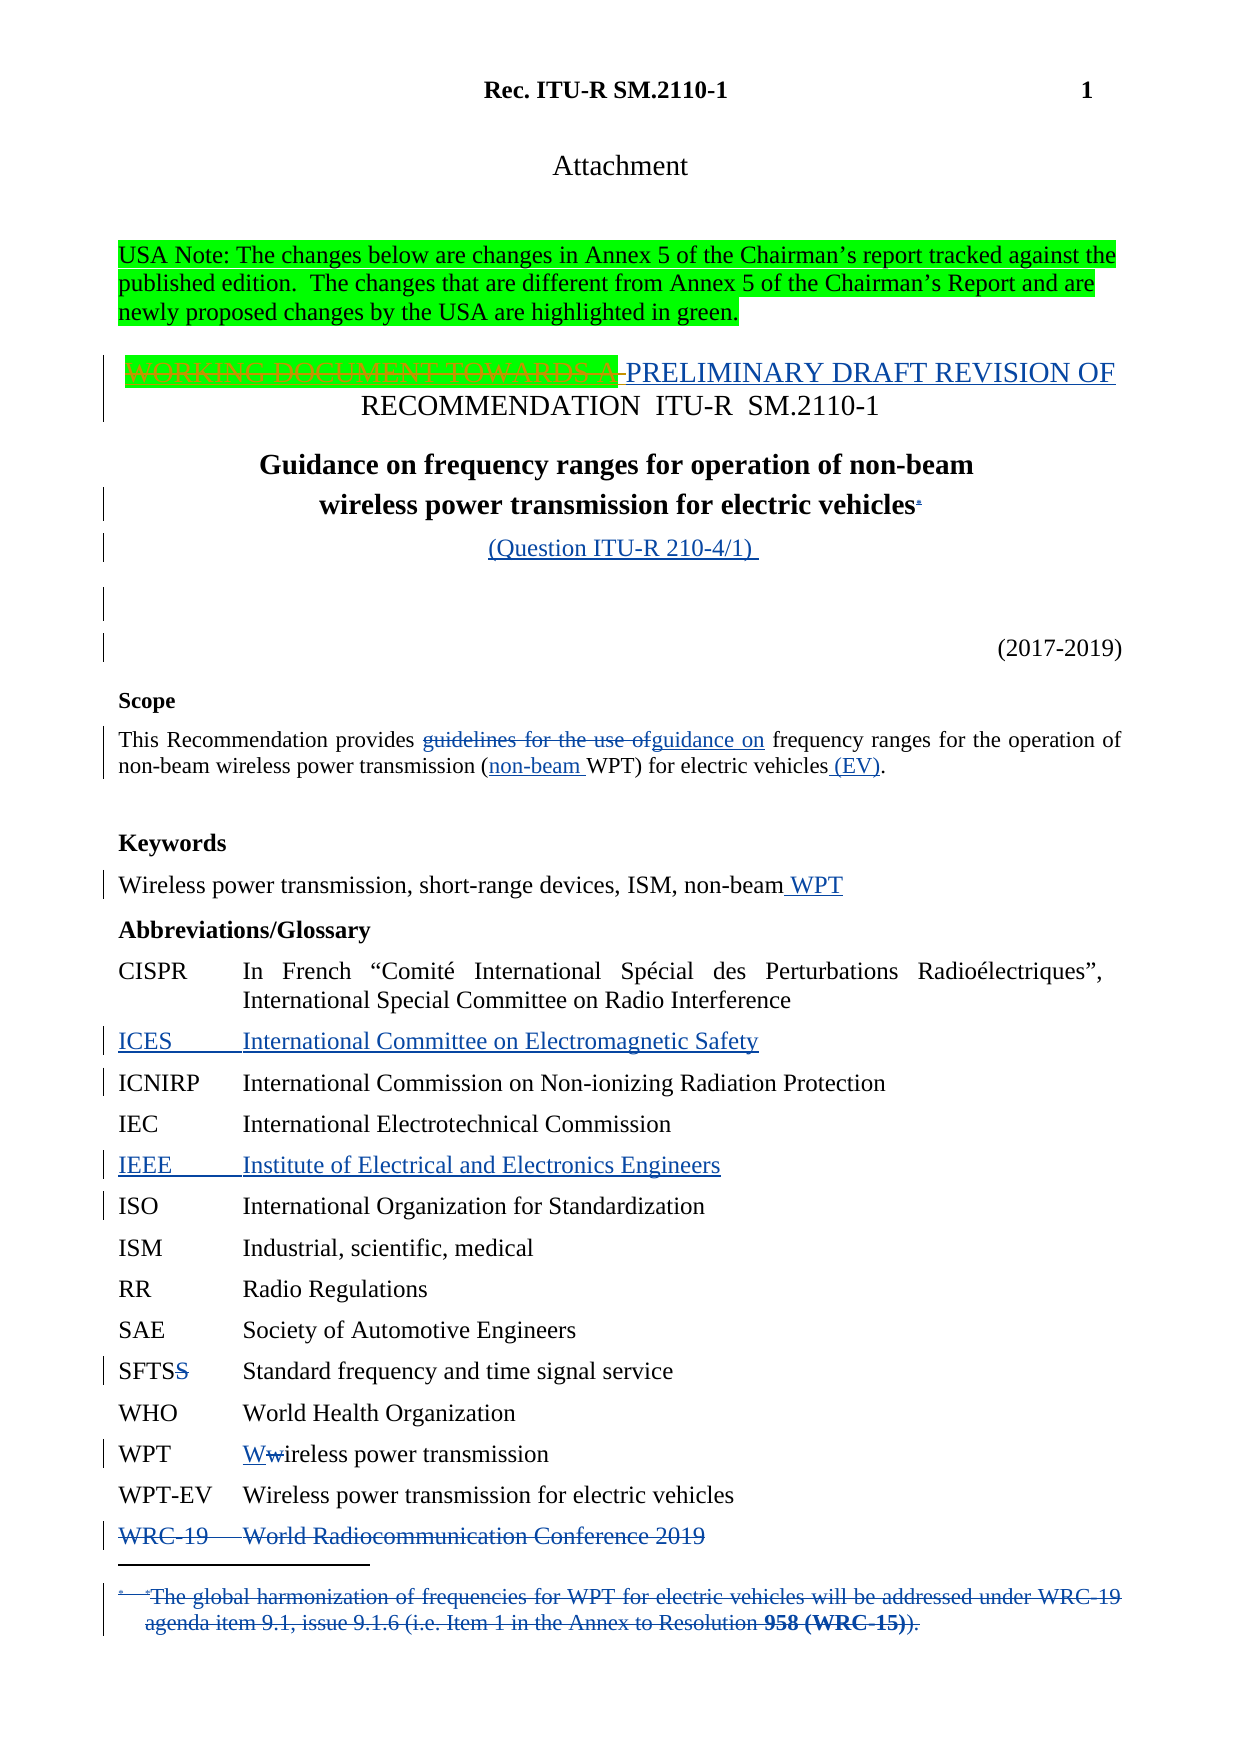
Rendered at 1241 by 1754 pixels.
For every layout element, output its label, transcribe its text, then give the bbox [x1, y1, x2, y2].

text SAE Society of Automotive Engineers [118, 1315, 1122, 1344]
text RECOMMENDATION ITU-R SM.2110-1 [118, 355, 1122, 422]
text This Recommendation provides frequency ranges for the operation of non-beam wireless power transmission (WPT) for electric vehicles. [118, 726, 1122, 778]
text USA Note: The changes below are changes in Annex 5 of the Chairman’s report tracked against the published edition. The changes that are different from Annex 5 of the Chairman’s Report and are newly proposed changes by the USA are highlighted in green. [118, 240, 1122, 326]
text ISM Industrial, scientific, medical [118, 1233, 1122, 1261]
text Wireless power transmission, short-range devices, ISM, non-beam [118, 870, 1122, 898]
text WPT-EV Wireless power transmission for electric vehicles [118, 1480, 1122, 1509]
text Abbreviations/Glossary [118, 915, 1122, 944]
text SFTS Standard frequency and time signal service [118, 1356, 1122, 1385]
text RR Radio Regulations [118, 1274, 1122, 1303]
text Keywords [118, 828, 1122, 857]
text WHO World Health Organization [118, 1398, 1122, 1426]
text ISO International Organization for Standardization [118, 1191, 1122, 1220]
text WPT ireless power transmission [118, 1439, 1122, 1468]
text ICNIRP International Commission on Non-ionizing Radiation Protection [118, 1068, 1122, 1096]
text IEC International Electrotechnical Commission [118, 1109, 1122, 1138]
text Scope [118, 687, 1122, 713]
text CISPR In French “Comité International Spécial des Perturbations Radioélectriques”, International Special Committee on Radio Interference [118, 956, 1122, 1014]
text Guidance on frequency ranges for operation of non-beam wireless power transmission for electric vehicles [118, 447, 1122, 521]
text Attachment [118, 148, 1122, 181]
text (2017-2019) [118, 633, 1122, 662]
